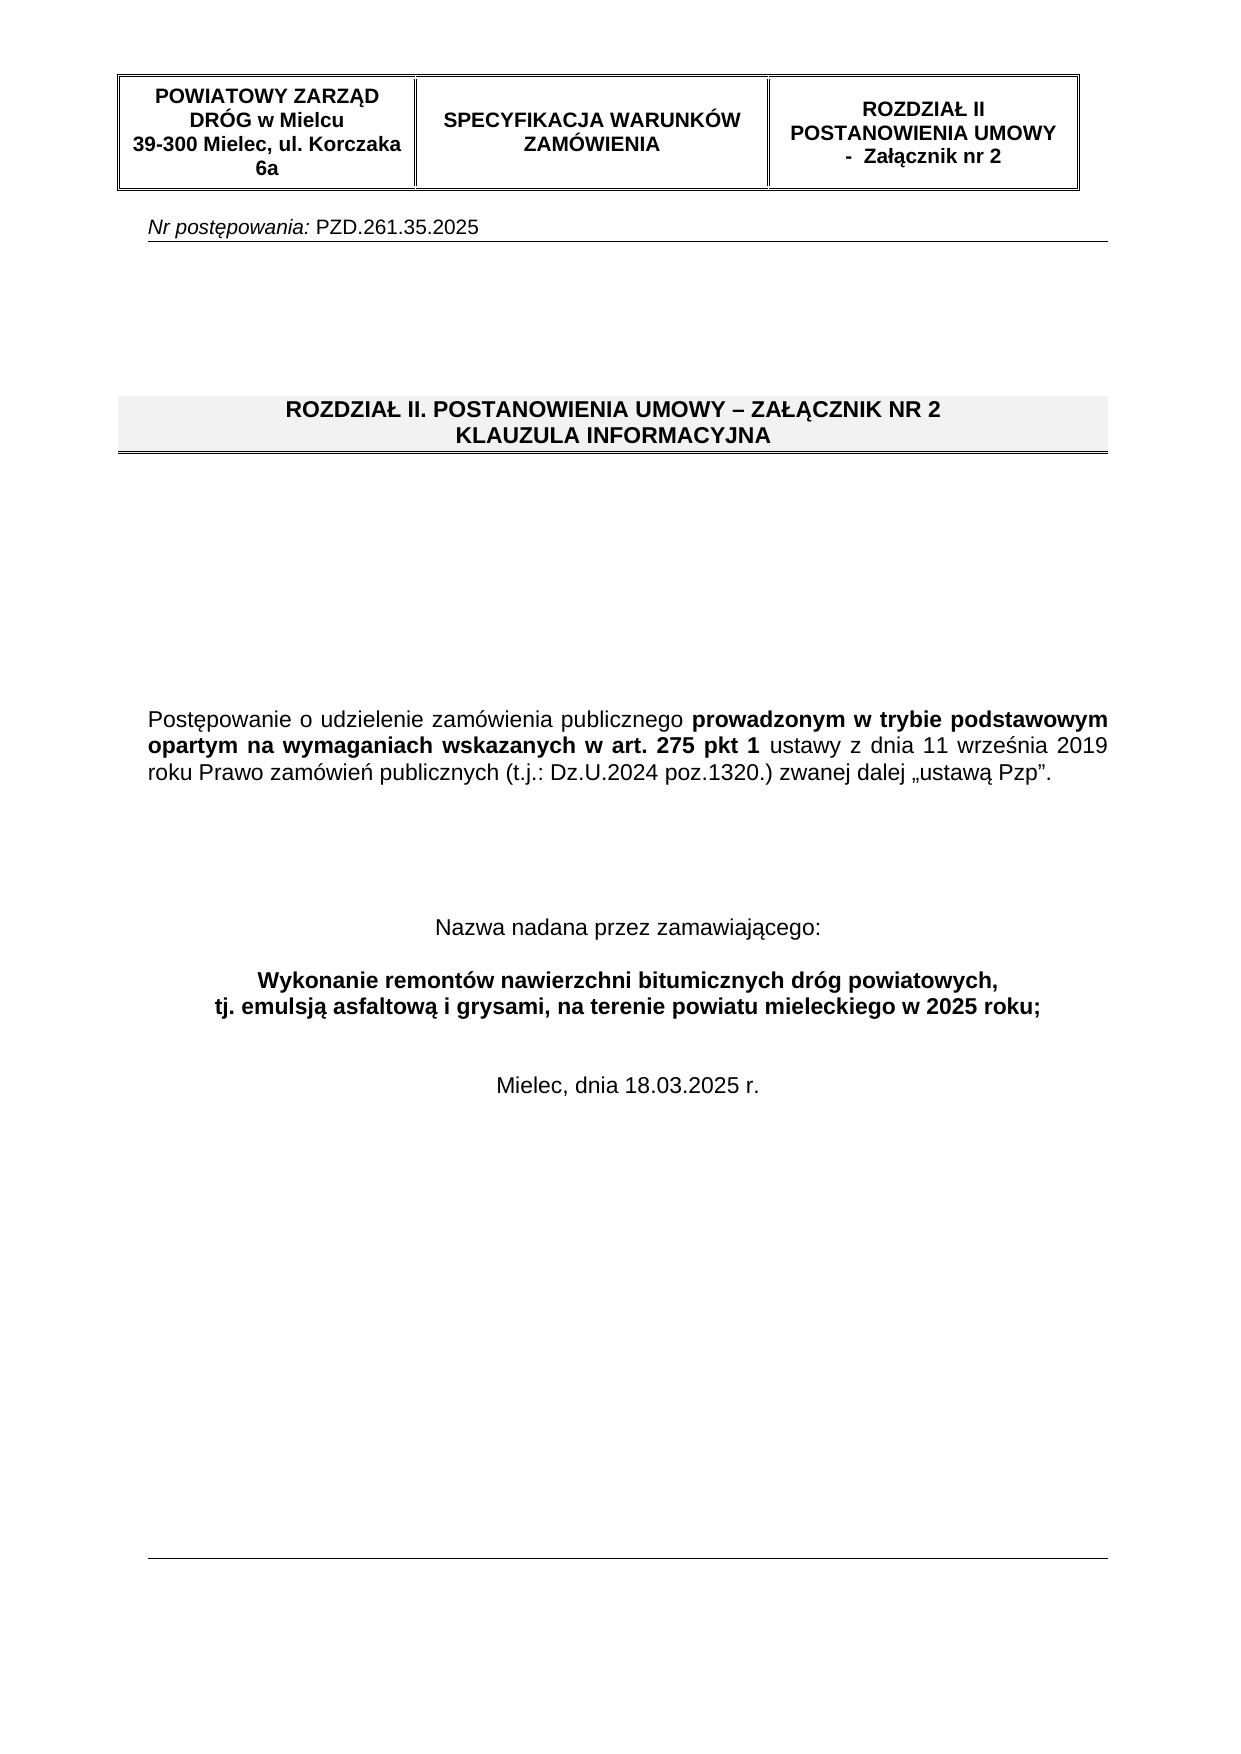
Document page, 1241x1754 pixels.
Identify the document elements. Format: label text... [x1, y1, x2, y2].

text KLAUZULA INFORMACYJNA [118, 422, 1108, 451]
text Nazwa nadana przez zamawiającego: [148, 914, 1108, 941]
text Postępowanie o udzielenie zamówienia publicznego prowadzonym w trybie podstawowym opartym na wymaganiach wskazanych w art. 275 pkt 1 ustawy z dnia 11 września 2019 roku Prawo zamówień publicznych (t.j.: Dz.U.2024 poz.1320.) zwanej dalej „ustawą Pzp”. [148, 706, 1108, 785]
text ROZDZIAŁ II. POSTANOWIENIA UMOWY – ZAŁĄCZNIK NR 2 [118, 396, 1108, 422]
text Mielec, dnia 18.03.2025 r. [148, 1072, 1108, 1099]
text Wykonanie remontów nawierzchni bitumicznych dróg powiatowych, [148, 967, 1108, 993]
text tj. emulsją asfaltową i grysami, na terenie powiatu mieleckiego w 2025 roku; [148, 993, 1108, 1019]
